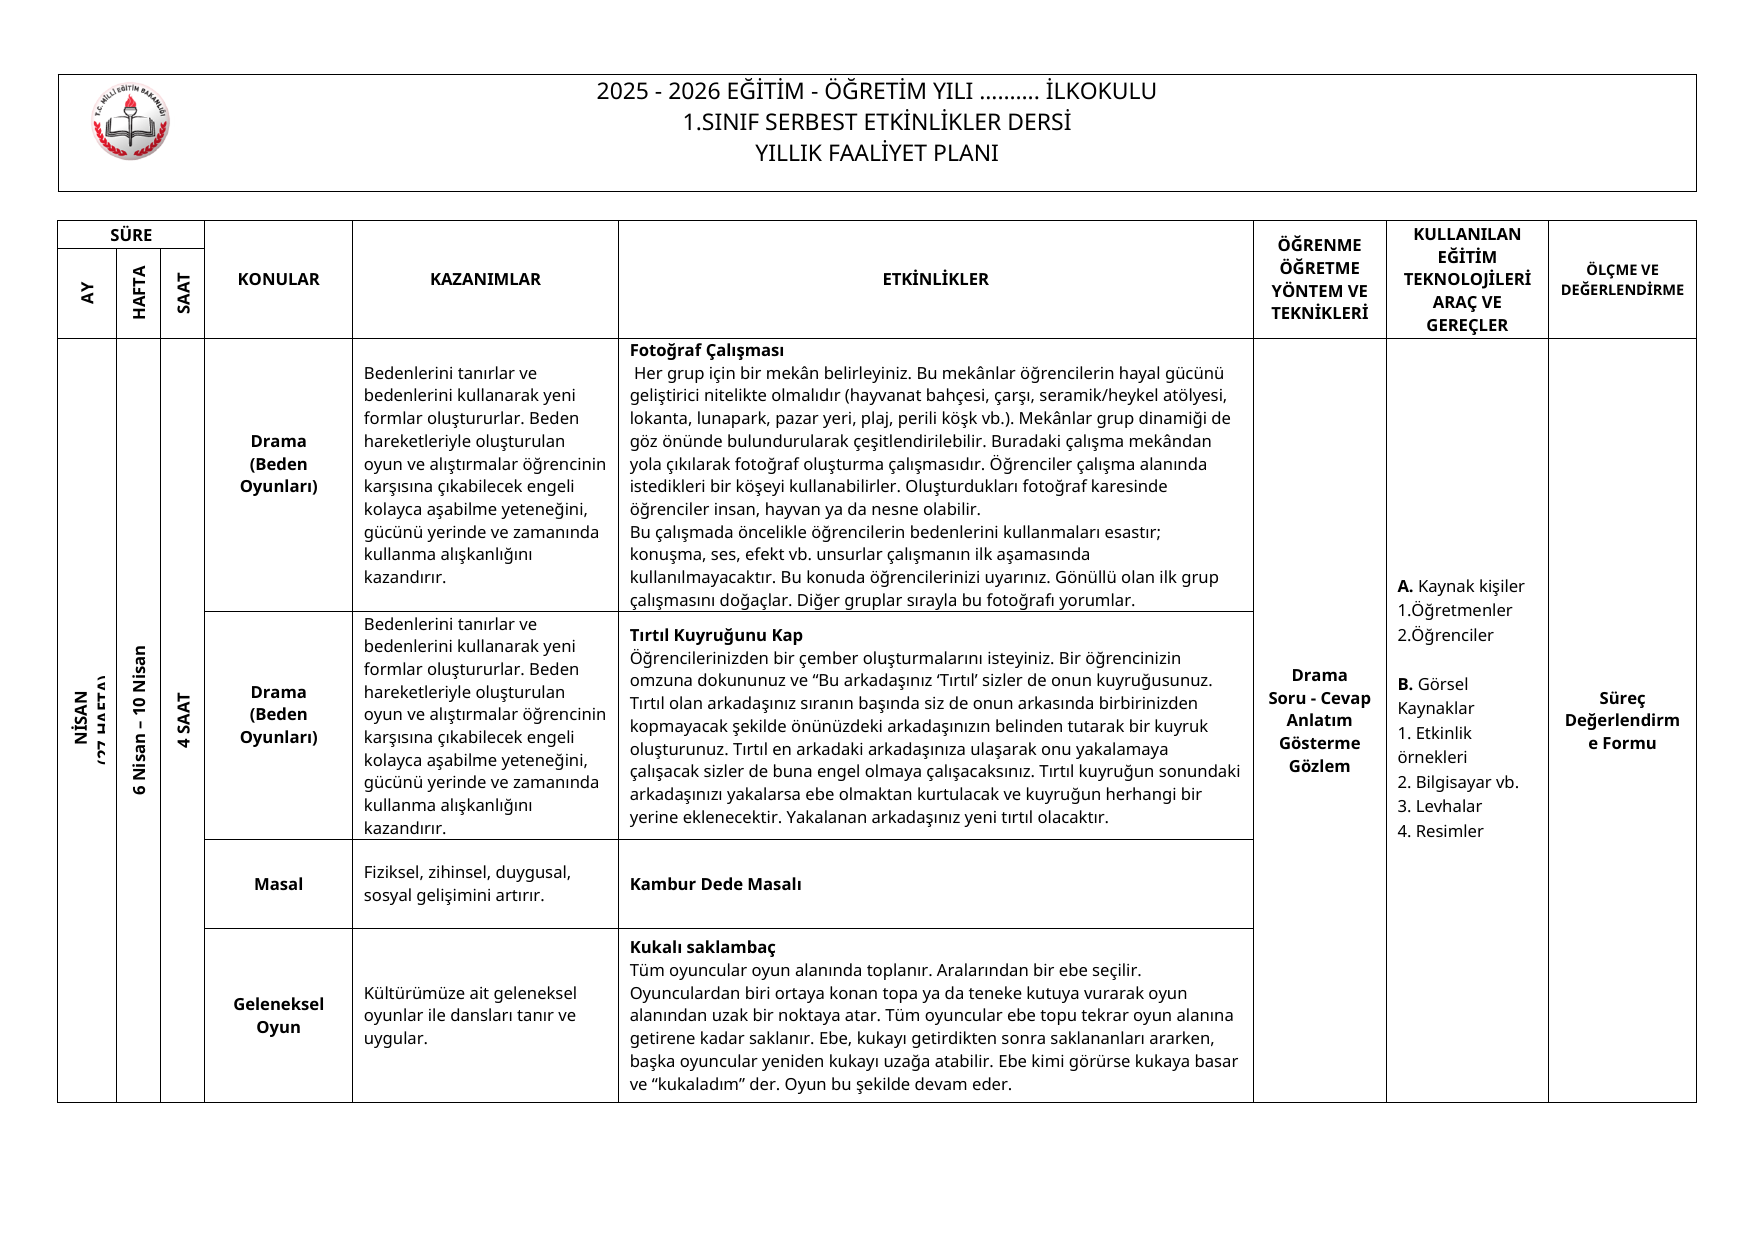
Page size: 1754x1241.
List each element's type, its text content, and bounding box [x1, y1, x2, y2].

table_cell Geleneksel Oyun [205, 929, 352, 1102]
table_cell 6 Nisan – 10 Nisan [117, 339, 160, 1102]
table_cell Drama (Beden Oyunları) [205, 612, 352, 839]
table_header KONULAR [205, 221, 352, 338]
table_cell Kukalı saklambaç Tüm oyuncular oyun alanında toplanır. Aralarından bir ebe seçilir. Oyunculardan biri ortaya konan topa ya da teneke kutuya vurarak oyun alanından uzak bir noktaya atar. Tüm oyuncular ebe topu tekrar oyun alanına getirene kadar saklanır. Ebe, kukayı getirdikten sonra saklananları ararken, başka oyuncular yeniden kukayı uzağa atabilir. Ebe kimi görürse kukaya basar ve “kukaladım” der. Oyun bu şekilde devam eder. [619, 929, 1253, 1102]
table_cell A. Kaynak kişiler 1.Öğretmenler 2.Öğrenciler B. Görsel Kaynaklar 1. Etkinlik örnekleri 2. Bilgisayar vb. 3. Levhalar 4. Resimler [1387, 339, 1548, 1102]
table_header KAZANIMLAR [353, 221, 618, 338]
table_cell Fiziksel, zihinsel, duygusal, sosyal gelişimini artırır. [353, 840, 618, 927]
table_cell SAAT [161, 249, 204, 338]
table_cell Fotoğraf Çalışması Her grup için bir mekân belirleyiniz. Bu mekânlar öğrencilerin hayal gücünü geliştirici nitelikte olmalıdır (hayvanat bahçesi, çarşı, seramik/heykel atölyesi, lokanta, lunapark, pazar yeri, plaj, perili köşk vb.). Mekânlar grup dinamiği de göz önünde bulundurularak çeşitlendirilebilir. Buradaki çalışma mekândan yola çıkılarak fotoğraf oluşturma çalışmasıdır. Öğrenciler çalışma alanında istedikleri bir köşeyi kullanabilirler. Oluşturdukları fotoğraf karesinde öğrenciler insan, hayvan ya da nesne olabilir. Bu çalışmada öncelikle öğrencilerin bedenlerini kullanmaları esastır; konuşma, ses, efekt vb. unsurlar çalışmanın ilk aşamasında kullanılmayacaktır. Bu konuda öğrencilerinizi uyarınız. Gönüllü olan ilk grup çalışmasını doğaçlar. Diğer gruplar sırayla bu fotoğrafı yorumlar. [619, 339, 1253, 611]
picture [85, 77, 175, 167]
table_cell Kambur Dede Masalı [619, 840, 1253, 927]
table_cell Drama Soru - Cevap Anlatım Gösterme Gözlem [1254, 339, 1386, 1102]
table_cell Bedenlerini tanırlar ve bedenlerini kullanarak yeni formlar oluştururlar. Beden hareketleriyle oluşturulan oyun ve alıştırmalar öğrencinin karşısına çıkabilecek engeli kolayca aşabilme yeteneğini, gücünü yerinde ve zamanında kullanma alışkanlığını kazandırır. [353, 339, 618, 611]
table_cell Masal [205, 840, 352, 927]
table_header ÖLÇME VE DEĞERLENDİRME [1549, 221, 1696, 338]
table_cell 4 SAAT [161, 339, 204, 1102]
table_cell Drama (Beden Oyunları) [205, 339, 352, 611]
table_header ETKİNLİKLER [619, 221, 1253, 338]
table_cell Bedenlerini tanırlar ve bedenlerini kullanarak yeni formlar oluştururlar. Beden hareketleriyle oluşturulan oyun ve alıştırmalar öğrencinin karşısına çıkabilecek engeli kolayca aşabilme yeteneğini, gücünü yerinde ve zamanında kullanma alışkanlığını kazandırır. [353, 612, 618, 839]
table_header ÖĞRENME ÖĞRETME YÖNTEM VE TEKNİKLERİ [1254, 221, 1386, 338]
table_cell Kültürümüze ait geleneksel oyunlar ile dansları tanır ve uygular. [353, 929, 618, 1102]
table_cell Süreç Değerlendirme Formu [1549, 339, 1696, 1102]
table_cell AY [58, 249, 116, 338]
table_cell Tırtıl Kuyruğunu Kap Öğrencilerinizden bir çember oluşturmalarını isteyiniz. Bir öğrencinizin omzuna dokununuz ve “Bu arkadaşınız ‘Tırtıl’ sizler de onun kuyruğusunuz. Tırtıl olan arkadaşınız sıranın başında siz de onun arkasında birbirinizden kopmayacak şekilde önünüzdeki arkadaşınızın belinden tutarak bir kuyruk oluşturunuz. Tırtıl en arkadaki arkadaşınıza ulaşarak onu yakalamaya çalışacak sizler de buna engel olmaya çalışacaksınız. Tırtıl kuyruğun sonundaki arkadaşınızı yakalarsa ebe olmaktan kurtulacak ve kuyruğun herhangi bir yerine eklenecektir. Yakalanan arkadaşınız yeni tırtıl olacaktır. [619, 612, 1253, 839]
table_cell HAFTA [117, 249, 160, 338]
table_header KULLANILAN EĞİTİM TEKNOLOJİLERİ ARAÇ VE GEREÇLER [1387, 221, 1548, 338]
table_header SÜRE [58, 221, 204, 248]
table_cell NİSAN (27.HAFTA) [58, 339, 116, 1102]
